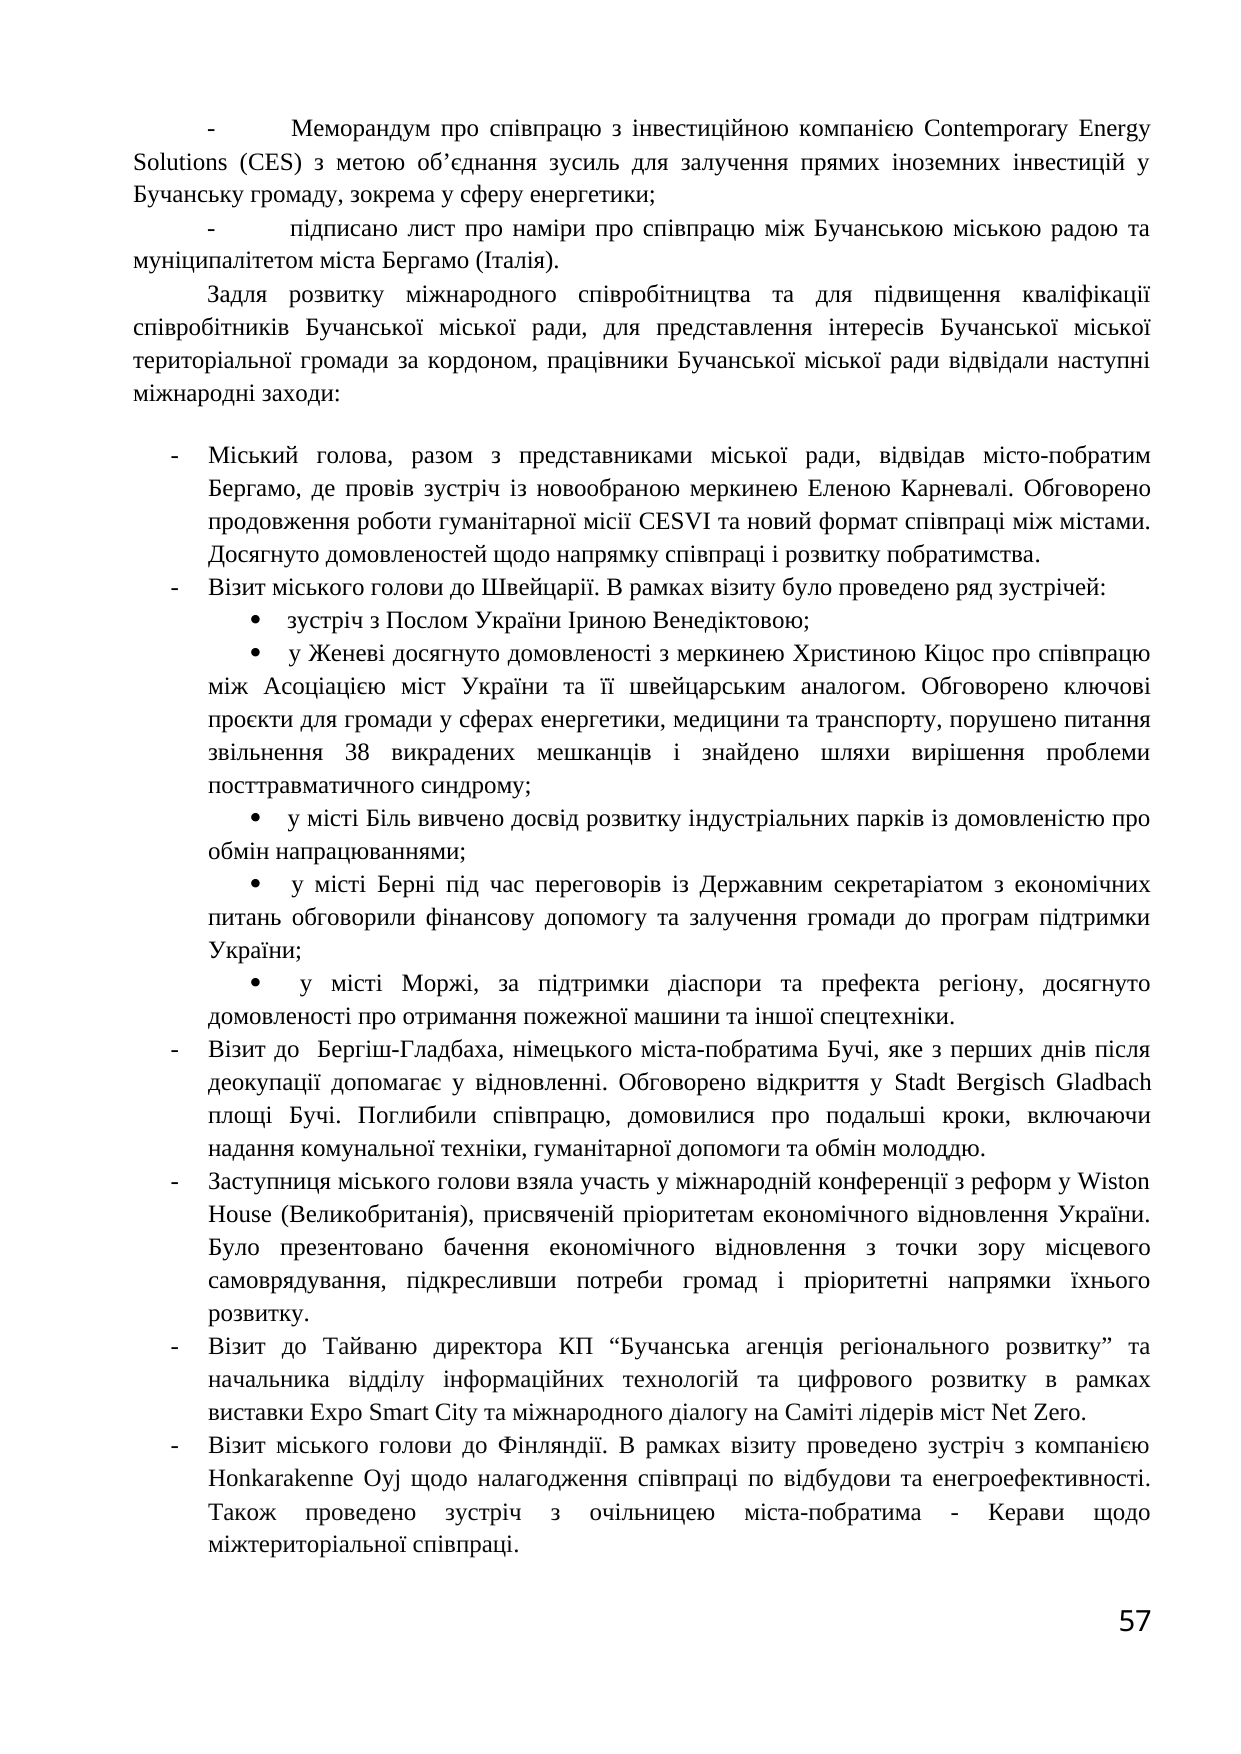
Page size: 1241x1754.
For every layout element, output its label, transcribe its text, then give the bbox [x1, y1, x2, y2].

list Заступниця міського голови взяла участь у міжнародній конференції з реформ у Wiston House (Великобританія), присвяченій пріоритетам економічного відновлення України. Було презентовано бачення економічного відновлення з точки зору місцевого самоврядування, підкресливши потреби громад і пріоритетні напрямки їхнього розвитку. [170, 1225, 1152, 1386]
list Візит до Бергіш-Гладбаха, німецького міста-побратима Бучі, яке з перших днів після деокупації допомагає у відновленні. Обговорено відкриття у Stadt Bergisch Gladbach площі Бучі. Поглибили співпрацю, домовилися про подальші кроки, включаючи надання комунальної техніки, гуманітарної допомоги та обмін молоддю. [170, 1093, 1152, 1220]
list Візит до Тайваню директора КП “Бучанська агенція регіонального розвитку” та начальника відділу інформаційних технологій та цифрового розвитку в рамках виставки Expo Smart City та міжнародного діалогу на Саміті лідерів міст Net Zero. [170, 1390, 1152, 1484]
list у місті Берні під час переговорів із Державним секретаріатом з економічних питань обговорили фінансову допомогу та залучення громади до програм підтримки України; [208, 927, 1152, 1022]
list у місті Біль вивчено досвід розвитку індустріальних парків із домовленістю про обмін напрацюваннями; [208, 861, 1152, 923]
list зустріч з Послом України Іриною Венедіктовою; [208, 663, 1152, 692]
list Візит міського голови до Швейцарії. В рамках візиту було проведено ряд зустрічей: [170, 630, 1152, 659]
list у місті Моржі, за підтримки діаспори та префекта регіону, досягнуто домовленості про отримання пожежної машини та іншої спецтехніки. [208, 1027, 1152, 1088]
text Задля розвитку міжнародного співробітництва та для підвищення кваліфікації співробітників Бучанської міської ради, для представлення інтересів Бучанської міської територіальної громади за кордоном, працівники Бучанської міської ради відвідали наступні міжнародні заходи: [133, 308, 1152, 436]
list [170, 1489, 1152, 1551]
list у Женеві досягнуто домовленості з меркинею Христиною Кіцос про співпрацю між Асоціацією міст України та її швейцарським аналогом. Обговорено ключові проєкти для громади у сферах енергетики, медицини та транспорту, порушено питання звільнення 38 викрадених мешканців і знайдено шляхи вирішення проблеми посттравматичного синдрому; [208, 696, 1152, 857]
list Меморандум про співпрацю з інвестиційною компанією Contemporary Energy Solutions (CES) з метою об’єднання зусиль для залучення прямих іноземних інвестицій у Бучанську громаду, зокрема у сферу енергетики; [133, 113, 1152, 208]
list Міський голова, разом з представниками міської ради, відвідав місто-побратим Бергамо, де провів зустріч із новообраною меркинею Еленою Карневалі. Обговорено продовження роботи гуманітарної місії CESVI та новий формат співпраці між містами. Досягнуто домовленостей щодо напрямку співпраці і розвитку побратимства. [170, 469, 1152, 597]
list підписано лист про наміри про співпрацю між Бучанською міською радою та муніципалітетом міста Бергамо (Італія). [133, 242, 1152, 303]
